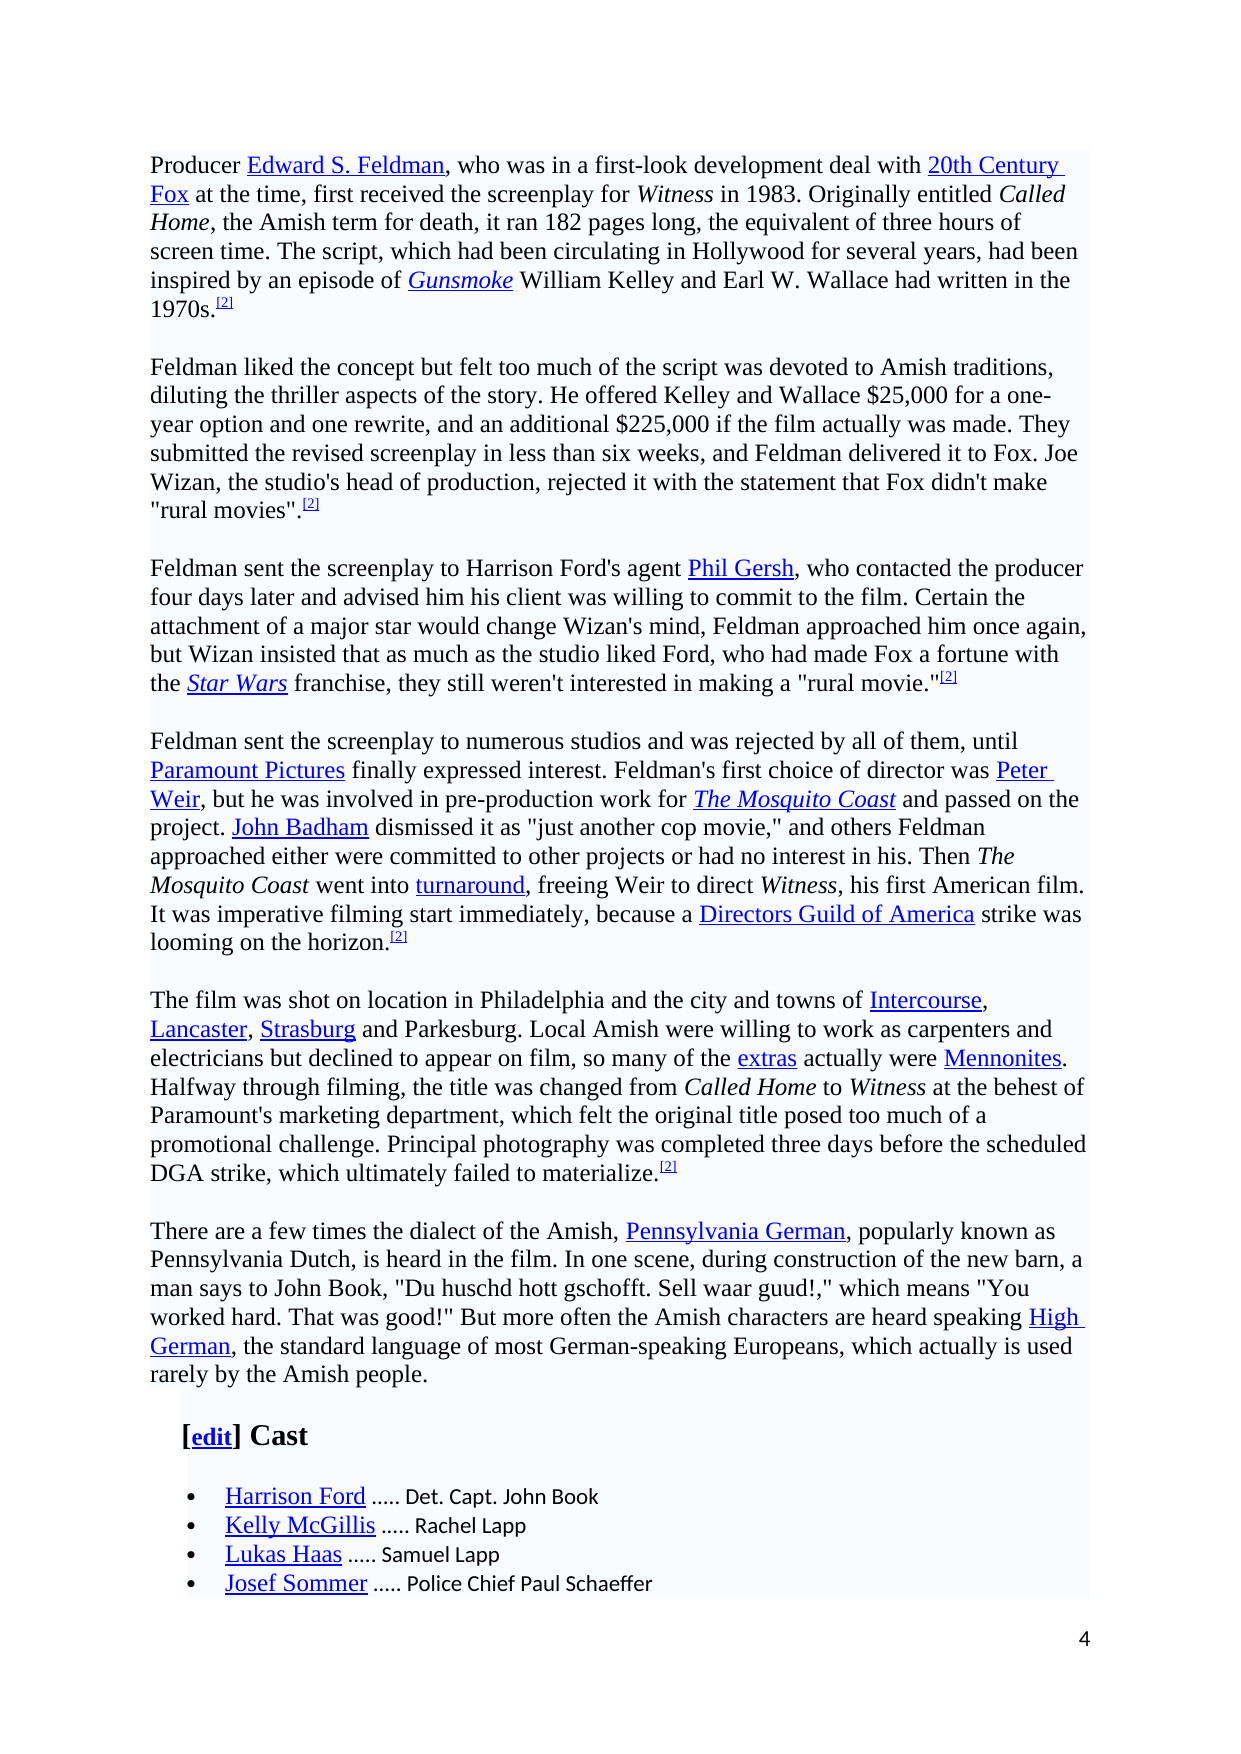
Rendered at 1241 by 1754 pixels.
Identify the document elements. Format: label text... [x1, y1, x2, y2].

subtitle [edit] Cast [181, 1417, 1090, 1452]
list Harrison Ford ..... Det. Capt. John Book [187, 1481, 1090, 1510]
list Josef Sommer ..... Police Chief Paul Schaeffer [187, 1568, 1090, 1598]
text Feldman liked the concept but felt too much of the script was devoted to Amish traditions, diluting the thriller aspects of the story. He offered Kelley and Wallace $25,000 for a one-year option and one rewrite, and an additional $225,000 if the film actually was made. They submitted the revised screenplay in less than six weeks, and Feldman delivered it to Fox. Joe Wizan, the studio's head of production, rejected it with the statement that Fox didn't make "rural movies".[2] [150, 352, 1090, 524]
text Feldman sent the screenplay to Harrison Ford's agent Phil Gersh, who contacted the producer four days later and advised him his client was willing to commit to the film. Certain the attachment of a major star would change Wizan's mind, Feldman approached him once again, but Wizan insisted that as much as the studio liked Ford, who had made Fox a fortune with the Star Wars franchise, they still weren't interested in making a "rural movie."[2] [150, 553, 1090, 697]
list Lukas Haas ..... Samuel Lapp [187, 1539, 1090, 1568]
text Producer Edward S. Feldman, who was in a first-look development deal with 20th Century Fox at the time, first received the screenplay for Witness in 1983. Originally entitled Called Home, the Amish term for death, it ran 182 pages long, the equivalent of three hours of screen time. The script, which had been circulating in Hollywood for several years, had been inspired by an episode of Gunsmoke William Kelley and Earl W. Wallace had written in the 1970s.[2] [150, 150, 1090, 322]
list Kelly McGillis ..... Rachel Lapp [187, 1510, 1090, 1539]
text Feldman sent the screenplay to numerous studios and was rejected by all of them, until Paramount Pictures finally expressed interest. Feldman's first choice of director was Peter Weir, but he was involved in pre-production work for The Mosquito Coast and passed on the project. John Badham dismissed it as "just another cop movie," and others Feldman approached either were committed to other projects or had no interest in his. Then The Mosquito Coast went into turnaround, freeing Weir to direct Witness, his first American film. It was imperative filming start immediately, because a Directors Guild of America strike was looming on the horizon.[2] [150, 726, 1090, 956]
text There are a few times the dialect of the Amish, Pennsylvania German, popularly known as Pennsylvania Dutch, is heard in the film. In one scene, during construction of the new barn, a man says to John Book, "Du huschd hott gschofft. Sell waar guud!," which means "You worked hard. That was good!" But more often the Amish characters are heard speaking High German, the standard language of most German-speaking Europeans, which actually is used rarely by the Amish people. [150, 1216, 1090, 1388]
text The film was shot on location in Philadelphia and the city and towns of Intercourse, Lancaster, Strasburg and Parkesburg. Local Amish were willing to work as carpenters and electricians but declined to appear on film, so many of the extras actually were Mennonites. Halfway through filming, the title was changed from Called Home to Witness at the behest of Paramount's marketing department, which felt the original title posed too much of a promotional challenge. Principal photography was completed three days before the scheduled DGA strike, which ultimately failed to materialize.[2] [150, 985, 1090, 1187]
